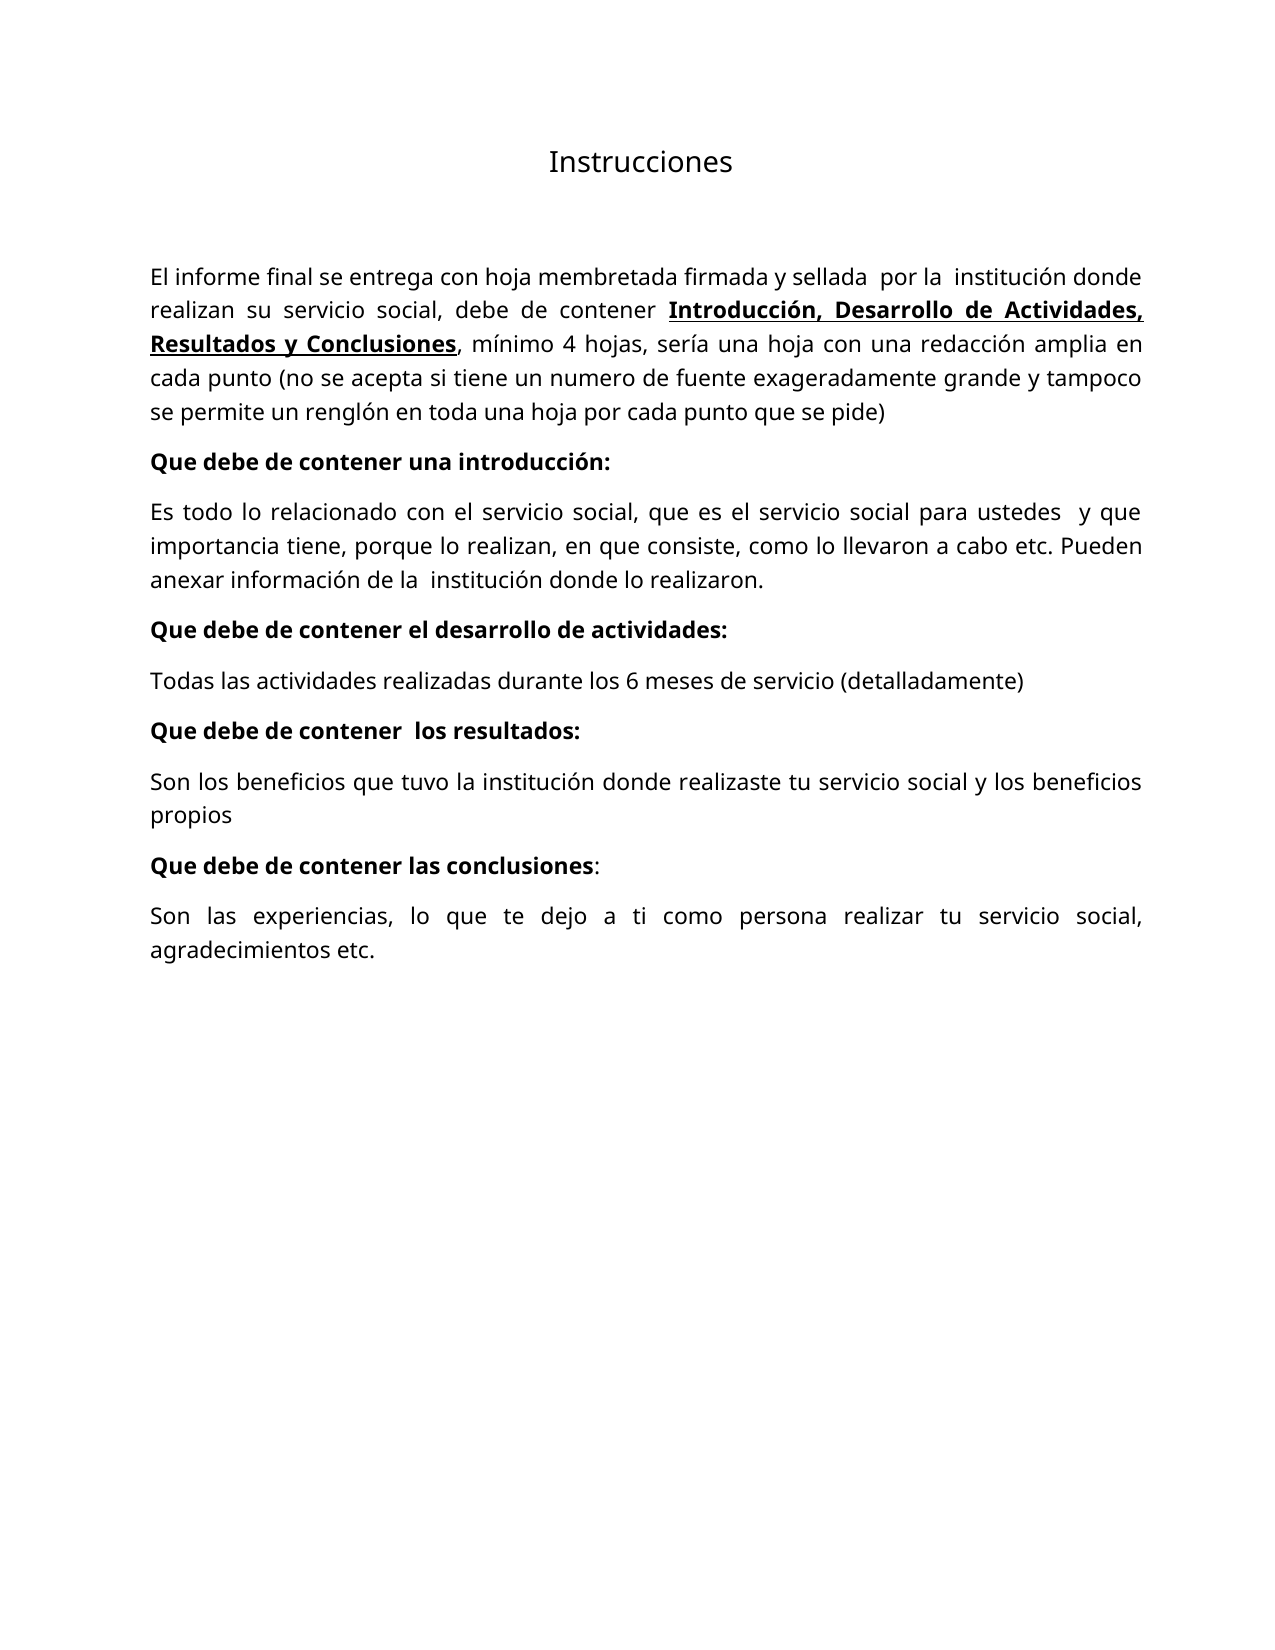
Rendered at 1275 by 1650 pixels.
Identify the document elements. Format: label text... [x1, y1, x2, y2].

text Todas las actividades realizadas durante los 6 meses de servicio (detalladamente) [150, 664, 1144, 696]
text Son los beneficios que tuvo la institución donde realizaste tu servicio social y los beneficios propios [150, 765, 1144, 830]
text Son las experiencias, lo que te dejo a ti como persona realizar tu servicio social, agradecimientos etc. [150, 900, 1144, 965]
text Que debe de contener los resultados: [150, 715, 1144, 746]
text Es todo lo relacionado con el servicio social, que es el servicio social para ustedes y que importancia tiene, porque lo realizan, en que consiste, como lo llevaron a cabo etc. Pueden anexar información de la institución donde lo realizaron. [150, 496, 1144, 595]
text Instrucciones [150, 141, 1144, 181]
text Que debe de contener el desarrollo de actividades: [150, 614, 1144, 645]
text Que debe de contener las conclusiones: [150, 849, 1144, 881]
text Que debe de contener una introducción: [150, 446, 1144, 477]
text El informe final se entrega con hoja membretada firmada y sellada por la institución donde realizan su servicio social, debe de contener Introducción, Desarrollo de Actividades, Resultados y Conclusiones, mínimo 4 hojas, sería una hoja con una redacción amplia en cada punto (no se acepta si tiene un numero de fuente exageradamente grande y tampoco se permite un renglón en toda una hoja por cada punto que se pide) [150, 260, 1144, 427]
